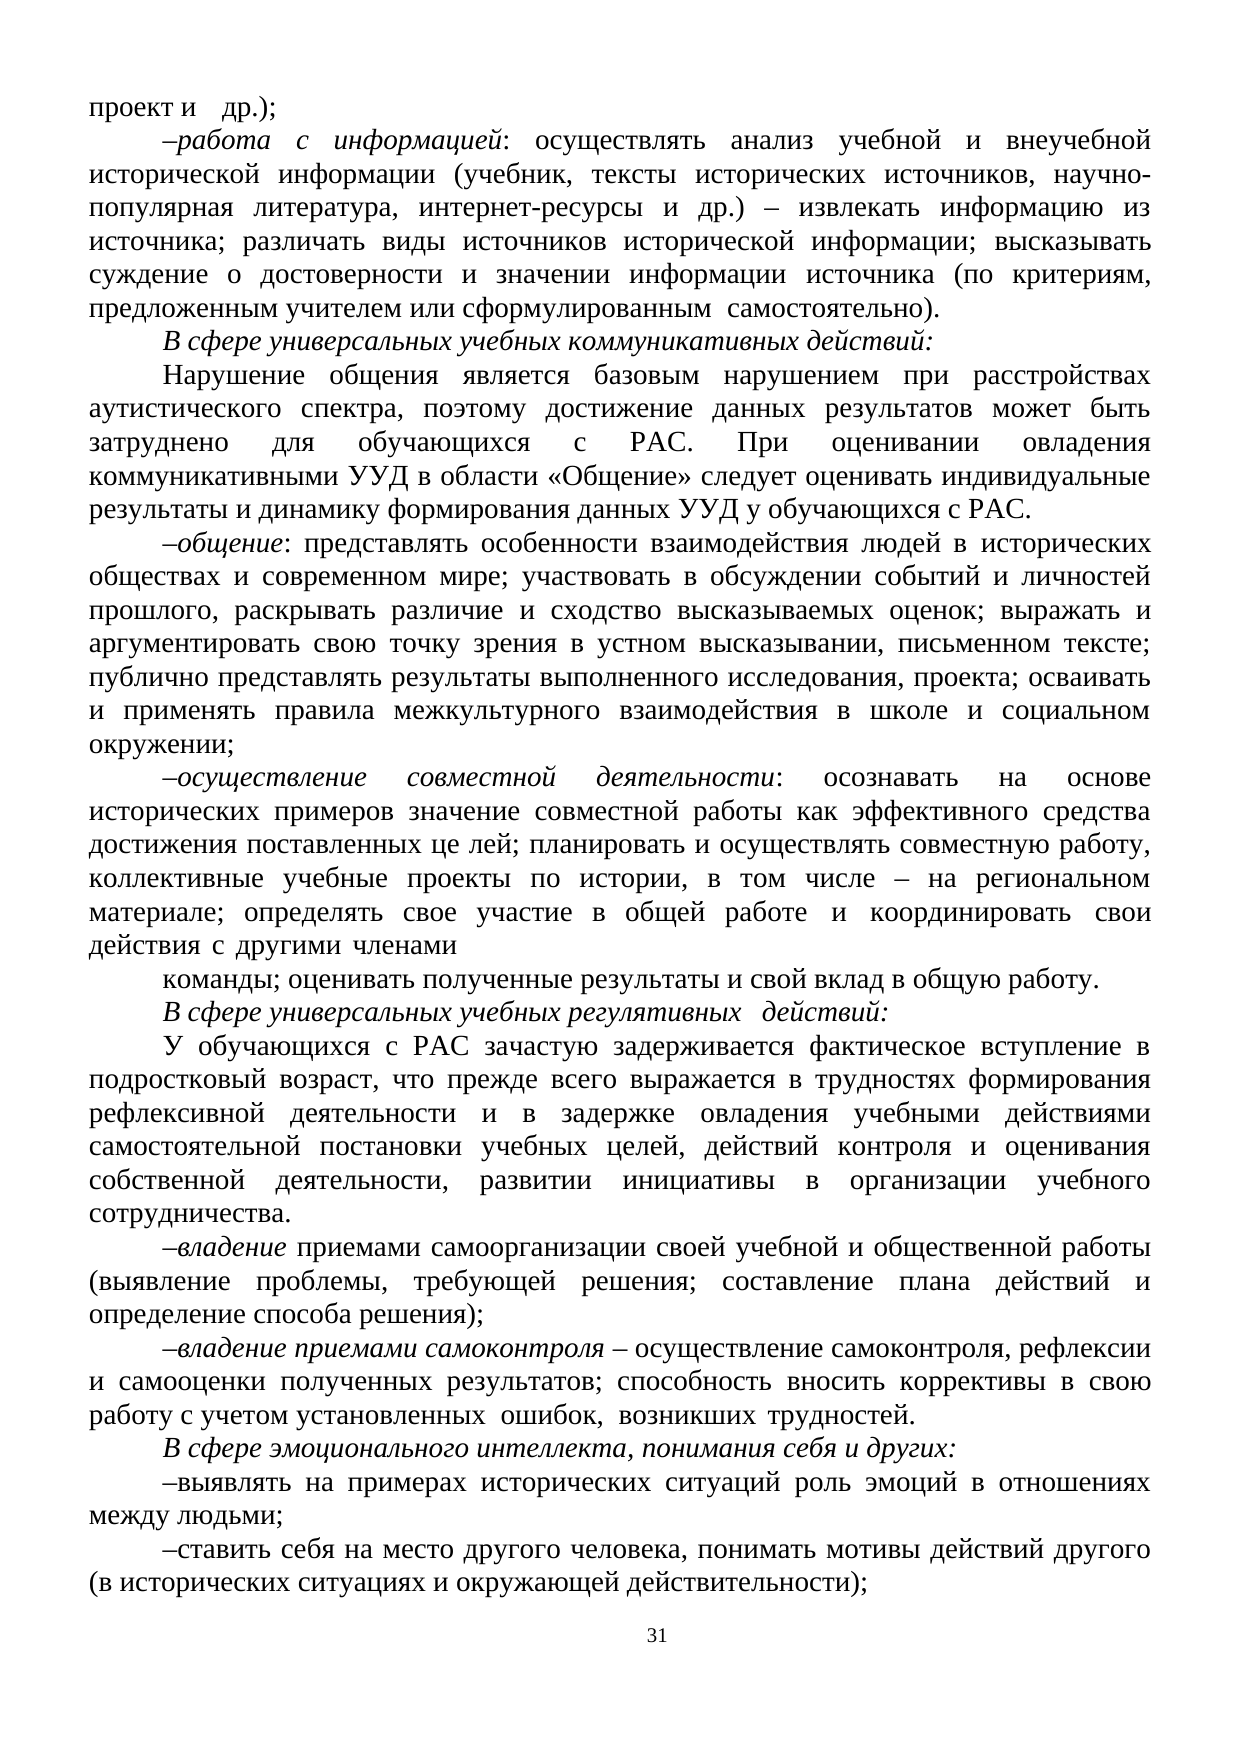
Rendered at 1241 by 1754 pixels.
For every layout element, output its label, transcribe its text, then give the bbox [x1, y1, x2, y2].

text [89, 89, 1152, 122]
text В сфере эмоционального интеллекта, понимания себя и других: [89, 1430, 1152, 1464]
text В сфере универсальных учебных регулятивных действий: [89, 994, 1152, 1028]
text Нарушение общения является базовым нарушением при расстройствах аутистического спектра, поэтому достижение данных результатов может быть затруднено для обучающихся с РАС. При оценивании овладения коммуникативными УУД в области «Общение» следует оценивать индивидуальные результаты и динамику формирования данных УУД у обучающихся с РАС. [89, 357, 1152, 525]
text У обучающихся с РАС зачастую задерживается фактическое вступление в подростковый возраст, что прежде всего выражается в трудностях формирования рефлексивной деятельности и в задержке овладения учебными действиями самостоятельной постановки учебных целей, действий контроля и оценивания собственной деятельности, развитии инициативы в организации учебного сотрудничества. [89, 1028, 1152, 1229]
text –ставить себя на место другого человека, понимать мотивы действий другого (в исторических ситуациях и окружающей действительности); [89, 1531, 1152, 1598]
text –осуществление совместной деятельности: осознавать на основе исторических примеров значение совместной работы как эффективного средства достижения поставленных це лей; планировать и осуществлять совместную работу, коллективные учебные проекты по истории, в том числе – на региональном материале; определять свое участие в общей работе и координировать свои действия с другими членами [89, 759, 1152, 961]
text –общение: представлять особенности взаимодействия людей в исторических обществах и современном мире; участвовать в обсуждении событий и личностей прошлого, раскрывать различие и сходство высказываемых оценок; выражать и аргументировать свою точку зрения в устном высказывании, письменном тексте; публично представлять результаты выполненного исследования, проекта; осваивать и применять правила межкультурного взаимодействия в школе и социальном окружении; [89, 525, 1152, 759]
text В сфере универсальных учебных коммуникативных действий: [89, 323, 1152, 357]
text –владение приемами самоорганизации своей учебной и общественной работы (выявление проблемы, требующей решения; составление плана действий и определение способа решения); [89, 1229, 1152, 1330]
text –владение приемами самоконтроля – осуществление самоконтроля, рефлексии и самооценки полученных результатов; способность вносить коррективы в свою работу с учетом установленных ошибок, возникших трудностей. [89, 1330, 1152, 1430]
text –работа с информацией: осуществлять анализ учебной и внеучебной исторической информации (учебник, тексты исторических источников, научно-популярная литература, интернет-ресурсы и др.) – извлекать информацию из источника; различать виды источников исторической информации; высказывать суждение о достоверности и значении информации источника (по критериям, предложенным учителем или сформулированным самостоятельно). [89, 122, 1152, 323]
text –выявлять на примерах исторических ситуаций роль эмоций в отношениях между людьми; [89, 1464, 1152, 1531]
text команды; оценивать полученные результаты и свой вклад в общую работу. [89, 961, 1152, 994]
